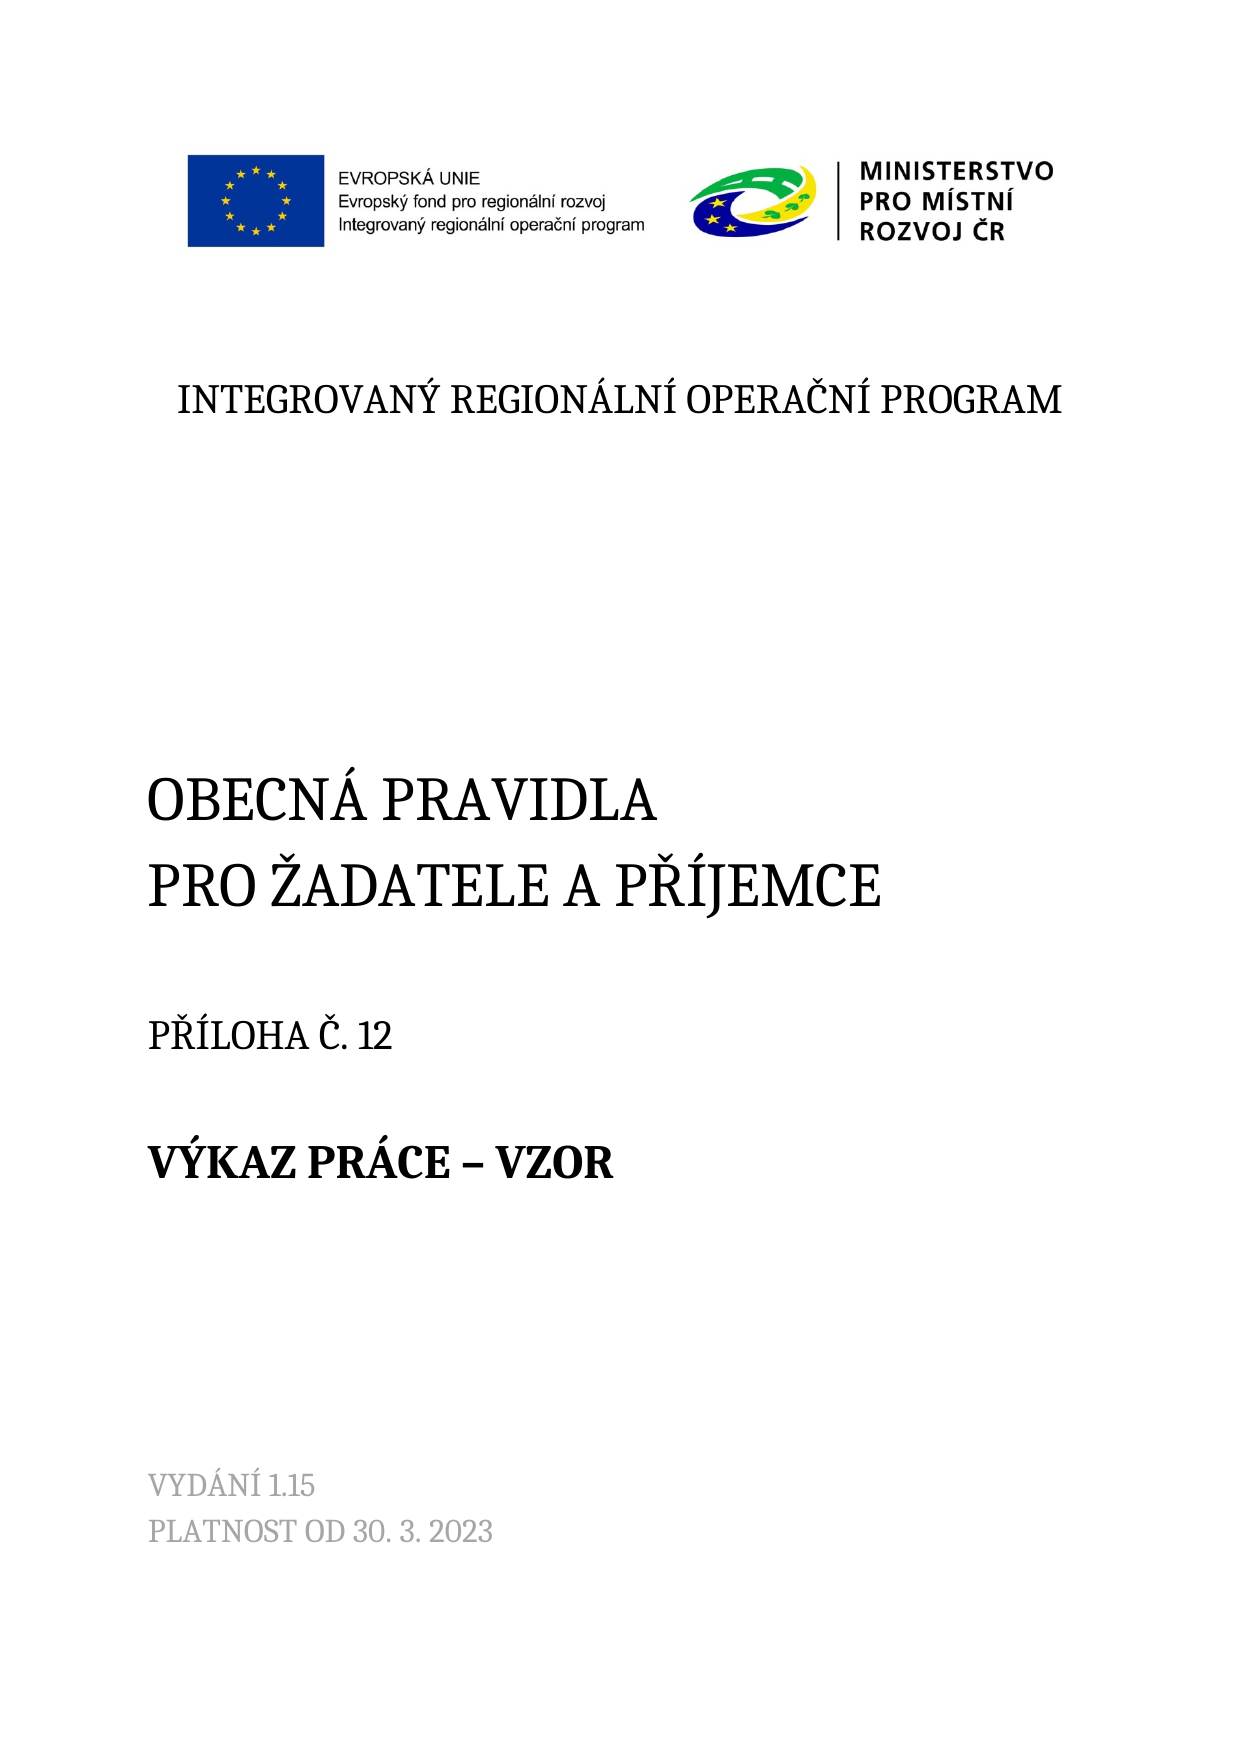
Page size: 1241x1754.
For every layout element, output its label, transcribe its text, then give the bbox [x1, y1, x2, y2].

text PRO ŽADATELE A PŘÍJEMCE [148, 850, 1093, 922]
picture [157, 123, 1083, 277]
text VYDÁNÍ 1.15 [148, 1466, 1093, 1504]
text PŘÍLOHA Č. 12 [148, 1012, 1093, 1060]
text VÝKAZ PRÁCE – VZOR [148, 1136, 1093, 1191]
text INTEGROVANÝ REGIONÁLNÍ OPERAČNÍ PROGRAM [148, 376, 1093, 424]
text PLATNOST OD 30. 3. 2023 [148, 1512, 1093, 1550]
text Obecná PRAVIDLA [148, 764, 1093, 836]
